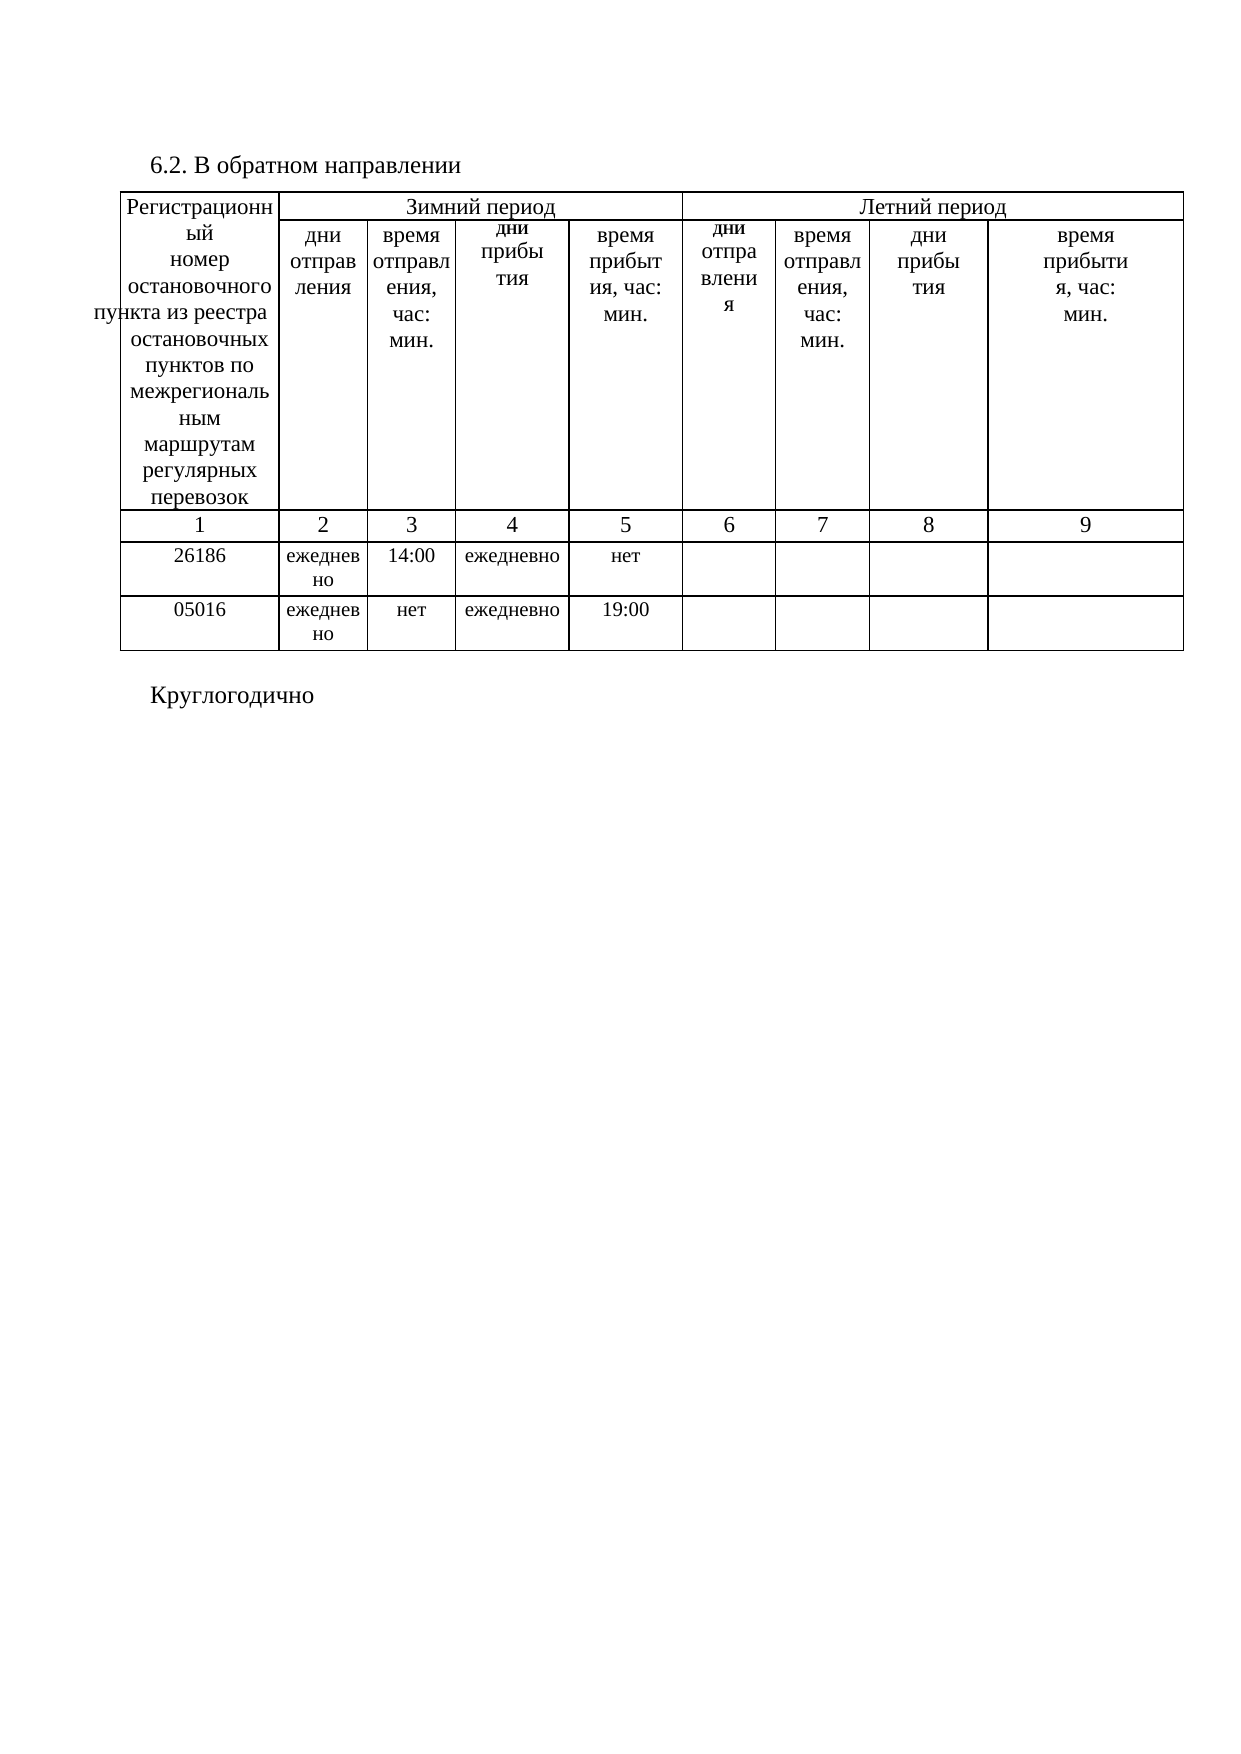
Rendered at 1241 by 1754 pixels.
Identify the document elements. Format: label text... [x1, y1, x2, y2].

table_cell время отправл ения, час: мин. [368, 221, 455, 509]
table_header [121, 193, 278, 509]
table_cell ежедневно [280, 597, 367, 650]
table_cell 3 [368, 511, 455, 541]
table_header Летний период [683, 193, 1183, 219]
table_cell нет [570, 543, 682, 595]
table_cell ДНИ прибы тия [456, 221, 568, 509]
table_cell [870, 543, 987, 595]
table_cell 19:00 [570, 597, 682, 650]
text Круглогодично [150, 680, 1090, 709]
table_cell [683, 597, 775, 650]
table_cell ДНИ отпра влени я [683, 221, 775, 509]
table_header Зимний период [280, 193, 682, 219]
table_cell нет [368, 597, 455, 650]
table_cell [870, 597, 987, 650]
table_cell 8 [870, 511, 987, 541]
table_cell 7 [776, 511, 869, 541]
table_cell 6 [683, 511, 775, 541]
table_cell [683, 543, 775, 595]
table_cell [989, 543, 1183, 595]
table_cell ежедневно [280, 543, 367, 595]
table_cell 2 [280, 511, 367, 541]
table_cell время прибыти я, час: мин. [989, 221, 1183, 509]
table_cell 1 [121, 511, 278, 541]
table_cell [989, 597, 1183, 650]
table_cell 26186 [121, 543, 278, 595]
table_cell ежедневно [456, 543, 568, 595]
table_cell 5 [570, 511, 682, 541]
table_cell 05016 [121, 597, 278, 650]
table_cell 14:00 [368, 543, 455, 595]
table_cell [776, 597, 869, 650]
table_cell дни прибы тия [870, 221, 987, 509]
table_cell 4 [456, 511, 568, 541]
table_cell ежедневно [456, 597, 568, 650]
table_cell [776, 543, 869, 595]
table_cell дни отправ ления [280, 221, 367, 509]
text 6.2. В обратном направлении [150, 150, 1090, 179]
table_cell 9 [989, 511, 1183, 541]
table_cell время прибыт ия, час: мин. [570, 221, 682, 509]
table_cell время отправл ения, час: мин. [776, 221, 869, 509]
